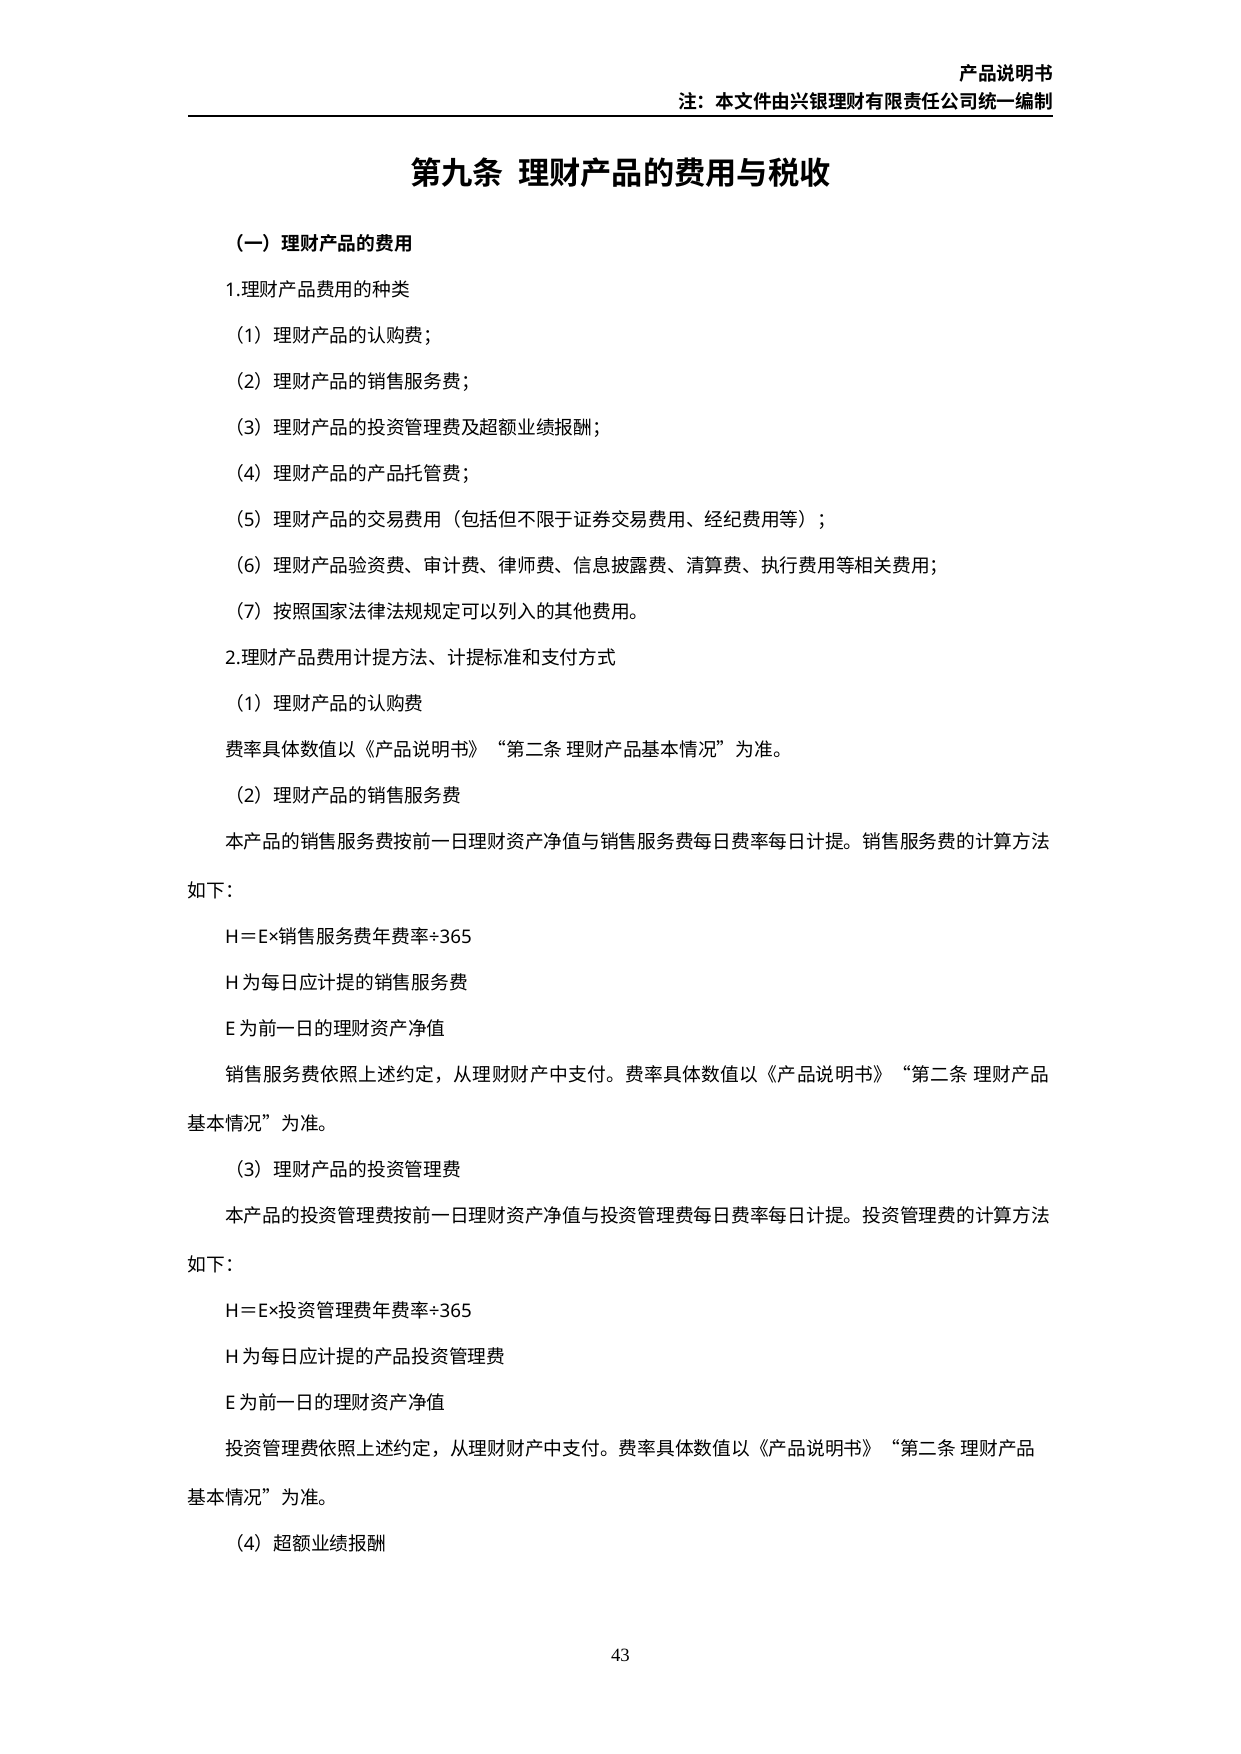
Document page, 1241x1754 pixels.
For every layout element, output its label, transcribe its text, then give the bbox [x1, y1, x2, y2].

text H为每日应计提的产品投资管理费 [187, 1339, 1053, 1372]
text （2）理财产品的销售服务费 [187, 778, 1053, 811]
text （5）理财产品的交易费用（包括但不限于证券交易费用、经纪费用等）； [187, 502, 1053, 535]
text E为前一日的理财资产净值 [187, 1385, 1053, 1418]
text （4）超额业绩报酬 [187, 1526, 1053, 1558]
text 第九条 理财产品的费用与税收 [187, 138, 1053, 203]
text （1）理财产品的认购费 [187, 686, 1053, 719]
text （7）按照国家法律法规规定可以列入的其他费用。 [187, 594, 1053, 627]
text （1）理财产品的认购费； [187, 318, 1053, 351]
text （6）理财产品验资费、审计费、律师费、信息披露费、清算费、执行费用等相关费用； [187, 548, 1053, 581]
text 销售服务费依照上述约定，从理财财产中支付。费率具体数值以《产品说明书》“第二条 理财产品基本情况”为准。 [187, 1057, 1053, 1139]
text （2）理财产品的销售服务费； [187, 364, 1053, 397]
text 本产品的投资管理费按前一日理财资产净值与投资管理费每日费率每日计提。投资管理费的计算方法如下： [187, 1198, 1053, 1279]
text H为每日应计提的销售服务费 [187, 965, 1053, 998]
text （4）理财产品的产品托管费； [187, 456, 1053, 489]
text 2.理财产品费用计提方法、计提标准和支付方式 [187, 640, 1053, 673]
text 本产品的销售服务费按前一日理财资产净值与销售服务费每日费率每日计提。销售服务费的计算方法如下： [187, 824, 1053, 906]
text H＝E×投资管理费年费率÷365 [187, 1293, 1053, 1326]
text （一）理财产品的费用 [187, 226, 1053, 258]
text H＝E×销售服务费年费率÷365 [187, 919, 1053, 952]
text （3）理财产品的投资管理费 [187, 1152, 1053, 1185]
text E为前一日的理财资产净值 [187, 1011, 1053, 1044]
text （3）理财产品的投资管理费及超额业绩报酬； [187, 410, 1053, 443]
text 费率具体数值以《产品说明书》“第二条 理财产品基本情况”为准。 [187, 732, 1053, 765]
text 1.理财产品费用的种类 [187, 272, 1053, 304]
text 投资管理费依照上述约定，从理财财产中支付。费率具体数值以《产品说明书》“第二条 理财产品基本情况”为准。 [187, 1431, 1053, 1512]
